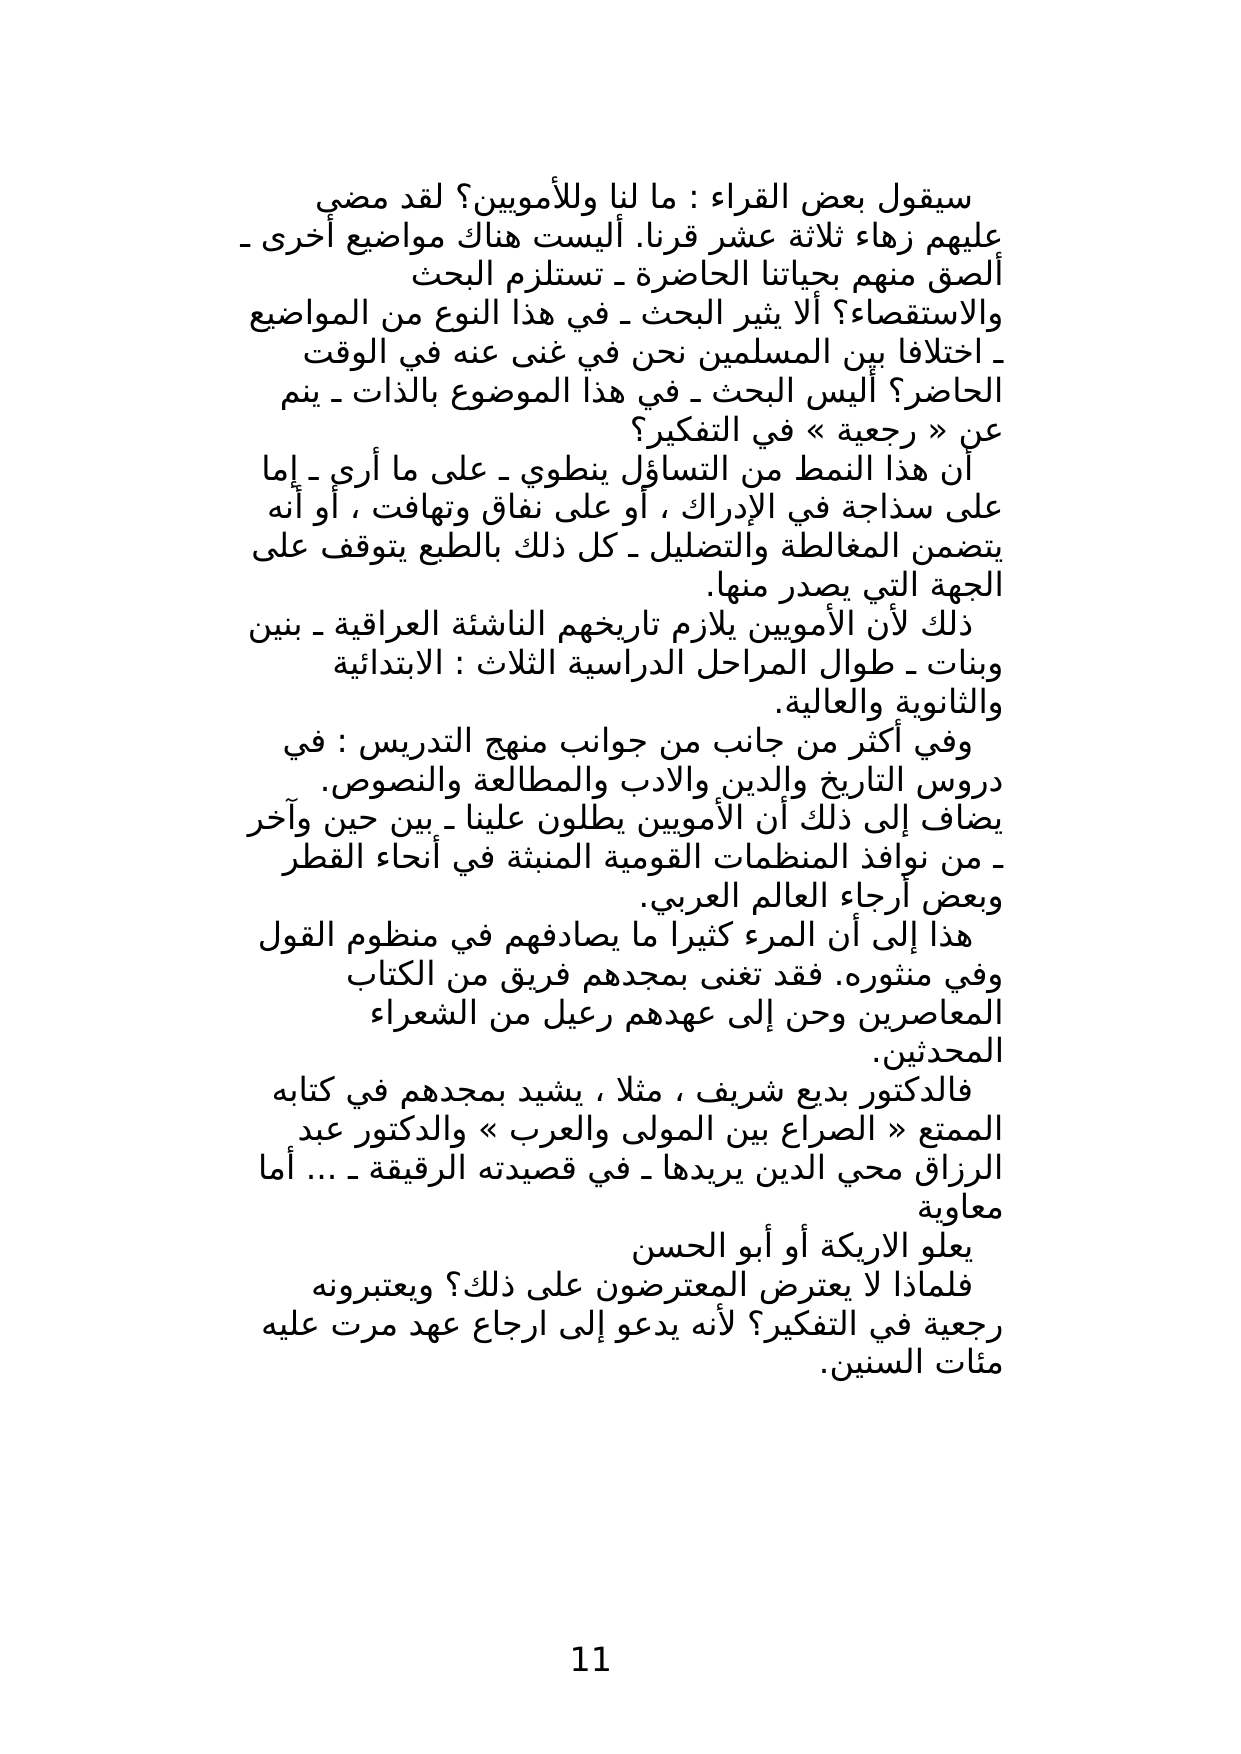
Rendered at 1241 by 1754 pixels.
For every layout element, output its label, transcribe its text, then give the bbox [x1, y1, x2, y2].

text يعلو الاريكة أو أبو الحسن [236, 1226, 1004, 1265]
text فالدكتور بديع شريف ، مثلا ، يشيد بمجدهم في كتابه الممتع « الصراع بين المولى والعرب » والدكتور عبد الرزاق محي الدين يريدها ـ في قصيدته الرقيقة ـ ... أما معاوية [236, 1071, 1004, 1226]
text هذا إلى أن المرء كثيرا ما يصادفهم في منظوم القول وفي منثوره. فقد تغنى بمجدهم فريق من الكتاب المعاصرين وحن إلى عهدهم رعيل من الشعراء المحدثين. [236, 915, 1004, 1071]
text أن هذا النمط من التساؤل ينطوي ـ على ما أرى ـ إما على سذاجة في الإدراك ، أو على نفاق وتهافت ، أو أنه يتضمن المغالطة والتضليل ـ كل ذلك بالطبع يتوقف على الجهة التي يصدر منها. [236, 449, 1004, 604]
text وفي أكثر من جانب من جوانب منهج التدريس : في دروس التاريخ والدين والادب والمطالعة والنصوص. يضاف إلى ذلك أن الأمويين يطلون علينا ـ بين حين وآخر ـ من نوافذ المنظمات القومية المنبثة في أنحاء القطر وبعض أرجاء العالم العربي. [236, 721, 1004, 915]
text سيقول بعض القراء : ما لنا وللأمويين؟ لقد مضى عليهم زهاء ثلاثة عشر قرنا. أليست هناك مواضيع أخرى ـ ألصق منهم بحياتنا الحاضرة ـ تستلزم البحث والاستقصاء؟ ألا يثير البحث ـ في هذا النوع من المواضيع ـ اختلافا بين المسلمين نحن في غنى عنه في الوقت الحاضر؟ أليس البحث ـ في هذا الموضوع بالذات ـ ينم عن « رجعية » في التفكير؟ [236, 177, 1004, 449]
text ذلك لأن الأمويين يلازم تاريخهم الناشئة العراقية ـ بنين وبنات ـ طوال المراحل الدراسية الثلاث : الابتدائية والثانوية والعالية. [236, 604, 1004, 721]
text فلماذا لا يعترض المعترضون على ذلك؟ ويعتبرونه رجعية في التفكير؟ لأنه يدعو إلى ارجاع عهد مرت عليه مئات السنين. [236, 1265, 1004, 1382]
